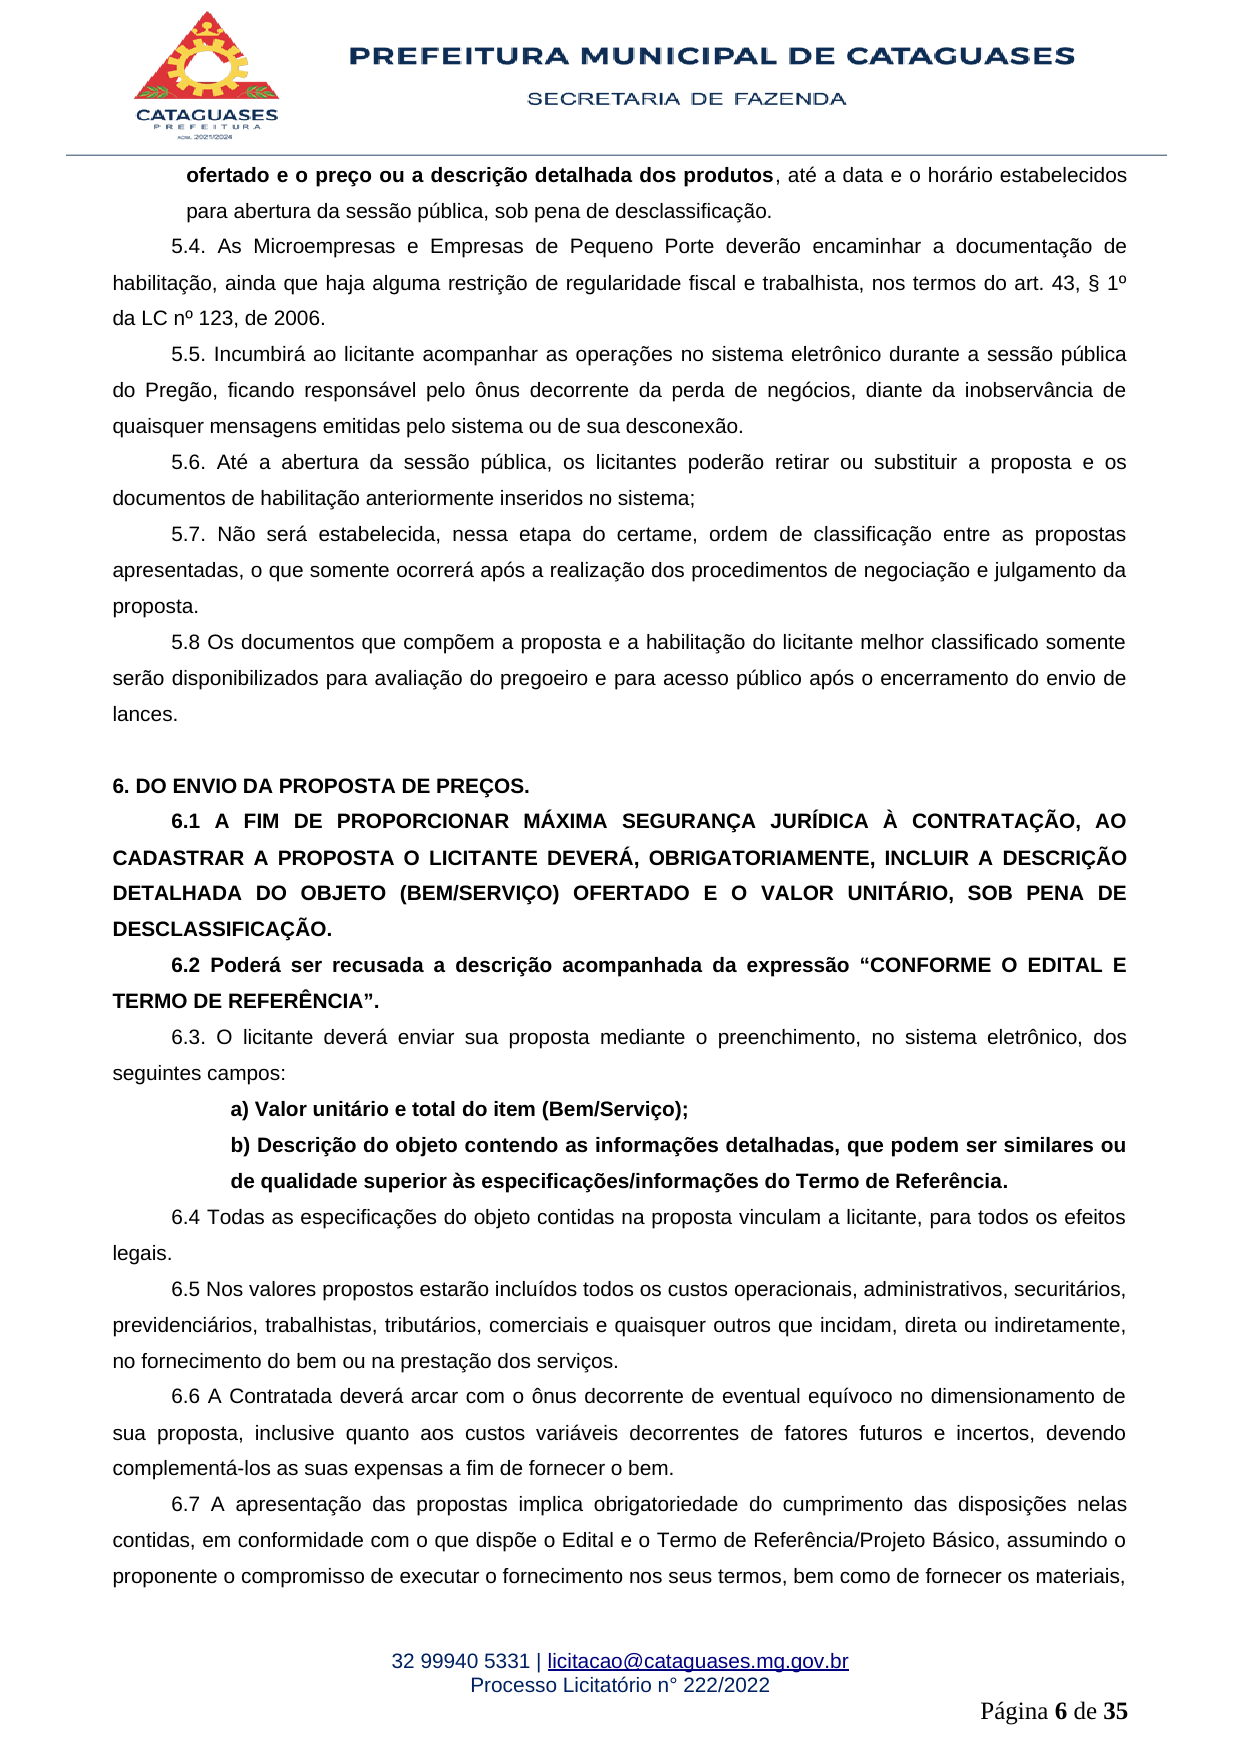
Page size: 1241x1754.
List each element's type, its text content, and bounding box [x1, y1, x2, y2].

text 6.3. O licitante deverá enviar sua proposta mediante o preenchimento, no sistema eletrônico, dos seguintes campos: [112, 1025, 1128, 1085]
text 5.4. As Microempresas e Empresas de Pequeno Porte deverão encaminhar a documentação de habilitação, ainda que haja alguma restrição de regularidade fiscal e trabalhista, nos termos do art. 43, § 1º da LC nº 123, de 2006. [112, 234, 1128, 330]
list 6.6 A Contratada deverá arcar com o ônus decorrente de eventual equívoco no dimensionamento de sua proposta, inclusive quanto aos custos variáveis decorrentes de fatores futuros e incertos, devendo complementá-los as suas expensas a fim de fornecer o bem. [112, 1384, 1128, 1480]
text 6.1 A FIM DE PROPORCIONAR MÁXIMA SEGURANÇA JURÍDICA À CONTRATAÇÃO, AO CADASTRAR A PROPOSTA O LICITANTE DEVERÁ, OBRIGATORIAMENTE, INCLUIR A DESCRIÇÃO DETALHADA DO OBJETO (BEM/SERVIÇO) OFERTADO E O VALOR UNITÁRIO, SOB PENA DE DESCLASSIFICAÇÃO. [112, 809, 1128, 941]
list 6.5 Nos valores propostos estarão incluídos todos os custos operacionais, administrativos, securitários, previdenciários, trabalhistas, tributários, comerciais e quaisquer outros que incidam, direta ou indiretamente, no fornecimento do bem ou na prestação dos serviços. [112, 1277, 1128, 1372]
text 5.7. Não será estabelecida, nessa etapa do certame, ordem de classificação entre as propostas apresentadas, o que somente ocorrerá após a realização dos procedimentos de negociação e julgamento da proposta. [112, 522, 1128, 618]
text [186, 162, 1128, 222]
text a) Valor unitário e total do item (Bem/Serviço); [230, 1097, 1128, 1121]
text 5.6. Até a abertura da sessão pública, os licitantes poderão retirar ou substituir a proposta e os documentos de habilitação anteriormente inseridos no sistema; [112, 450, 1128, 510]
text b) Descrição do objeto contendo as informações detalhadas, que podem ser similares ou de qualidade superior às especificações/informações do Termo de Referência. [230, 1133, 1128, 1193]
text 6.4 Todas as especificações do objeto contidas na proposta vinculam a licitante, para todos os efeitos legais. [112, 1205, 1128, 1264]
text 6. DO ENVIO DA PROPOSTA DE PREÇOS. [112, 773, 1128, 797]
text 6.2 Poderá ser recusada a descrição acompanhada da expressão “CONFORME O EDITAL E TERMO DE REFERÊNCIA”. [112, 953, 1128, 1013]
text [112, 1492, 1128, 1588]
text 5.5. Incumbirá ao licitante acompanhar as operações no sistema eletrônico durante a sessão pública do Pregão, ficando responsável pelo ônus decorrente da perda de negócios, diante da inobservância de quaisquer mensagens emitidas pelo sistema ou de sua desconexão. [112, 342, 1128, 438]
text 5.8 Os documentos que compõem a proposta e a habilitação do licitante melhor classificado somente serão disponibilizados para avaliação do pregoeiro e para acesso público após o encerramento do envio de lances. [112, 630, 1128, 726]
picture [66, 0, 1167, 183]
